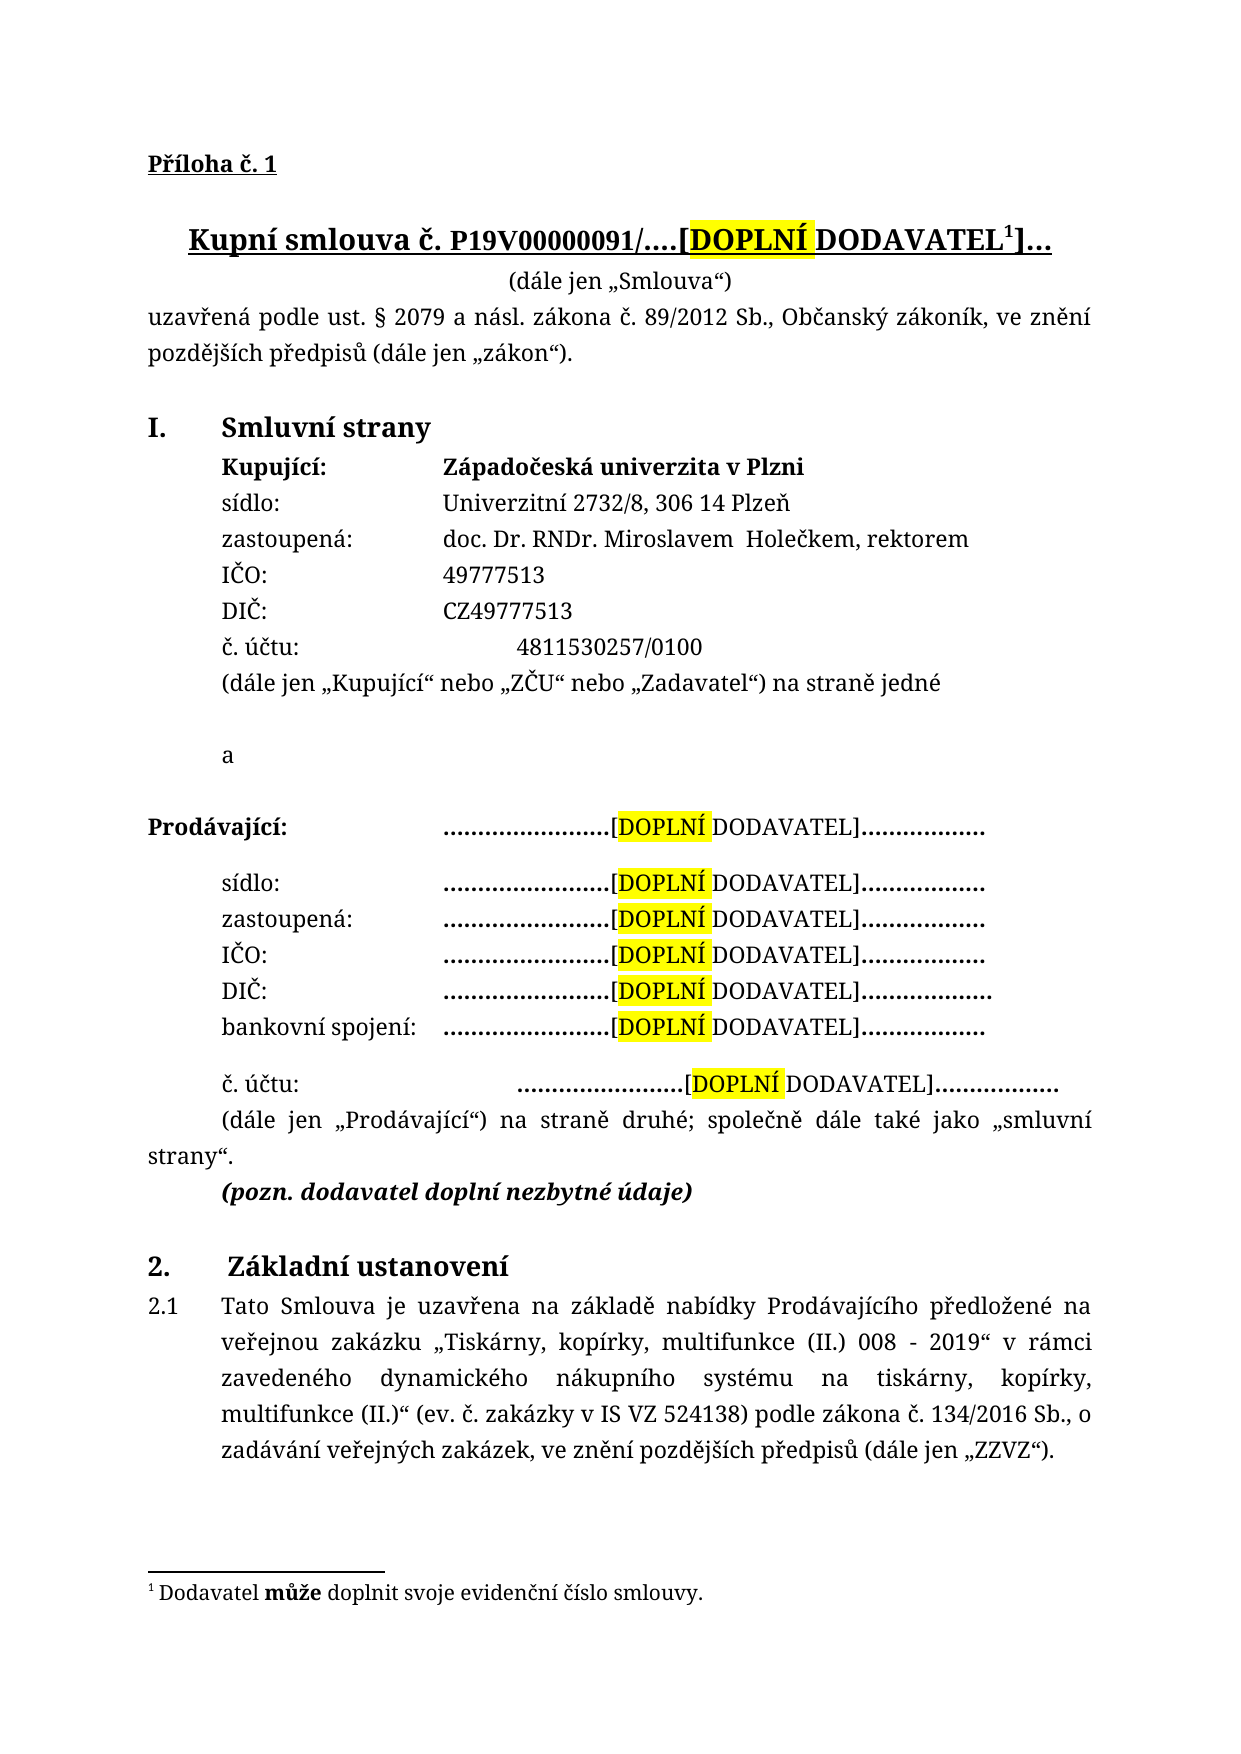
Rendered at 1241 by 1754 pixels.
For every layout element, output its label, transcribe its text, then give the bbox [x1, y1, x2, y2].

text Kupující: Západočeská univerzita v Plzni [221, 451, 1093, 482]
text 2. Základní ustanovení [148, 1248, 1093, 1284]
text (pozn. dodavatel doplní nezbytné údaje) [148, 1176, 1093, 1207]
text (dále jen „Smlouva“) [148, 265, 1093, 296]
text IČO: ……………………[DOPLNÍ DODAVATEL]……………… [712, 939, 1093, 971]
text uzavřená podle ust. § 2079 a násl. zákona č. 89/2012 Sb., Občanský zákoník, ve znění pozdějších předpisů (dále jen „zákon“). [148, 301, 1093, 368]
text DIČ: ……………………[DOPLNÍ DODAVATEL]………………. [712, 975, 1093, 1006]
text IČO: ……………………[DOPLNÍ DODAVATEL]……………… [221, 939, 618, 971]
text č. účtu: ……………………[DOPLNÍ DODAVATEL]……………… [221, 1068, 692, 1099]
text č. účtu: 4811530257/0100 [221, 631, 1093, 662]
text bankovní spojení: ……………………[DOPLNÍ DODAVATEL]……………… [712, 1011, 1093, 1042]
text DIČ: ……………………[DOPLNÍ DODAVATEL]………………. [221, 975, 618, 1006]
text 2.1 Tato Smlouva je uzavřena na základě nabídky Prodávajícího předložené na veřejnou zakázku „Tiskárny, kopírky, multifunkce (II.) 008 - 2019“ v rámci zavedeného dynamického nákupního systému na tiskárny, kopírky, multifunkce (II.)“ (ev. č. zakázky v IS VZ 524138) podle zákona č. 134/2016 Sb., o zadávání veřejných zakázek, ve znění pozdějších předpisů (dále jen „ZZVZ“). [148, 1290, 1093, 1465]
text zastoupená: ……………………[DOPLNÍ DODAVATEL]……………… [221, 903, 618, 934]
text č. účtu: ……………………[DOPLNÍ DODAVATEL]……………… [785, 1068, 1093, 1099]
text bankovní spojení: ……………………[DOPLNÍ DODAVATEL]……………… [148, 1011, 618, 1042]
text DIČ: CZ49777513 [221, 595, 1093, 626]
text sídlo: ……………………[DOPLNÍ DODAVATEL]……………… [221, 867, 1093, 899]
text (dále jen „Prodávající“) na straně druhé; společně dále také jako „smluvní strany“. [148, 1104, 1093, 1171]
text Kupní smlouva č. P19V00000091/....[DOPLNÍ DODAVATEL]… [148, 219, 1093, 259]
text zastoupená: doc. Dr. RNDr. Miroslavem Holečkem, rektorem [221, 523, 1093, 554]
text (dále jen „Kupující“ nebo „ZČU“ nebo „Zadavatel“) na straně jedné [221, 667, 1093, 698]
text Prodávající: ……………………[DOPLNÍ DODAVATEL]……………… [712, 811, 1093, 842]
text IČO: 49777513 [221, 559, 1093, 590]
text Prodávající: ……………………[DOPLNÍ DODAVATEL]……………… [148, 811, 618, 842]
text sídlo: Univerzitní 2732/8, 306 14 Plzeň [221, 487, 1093, 518]
text I. Smluvní strany [148, 409, 1093, 446]
text a [221, 739, 1093, 770]
text Příloha č. 1 [148, 148, 1093, 179]
text zastoupená: ……………………[DOPLNÍ DODAVATEL]……………… [712, 903, 1093, 934]
